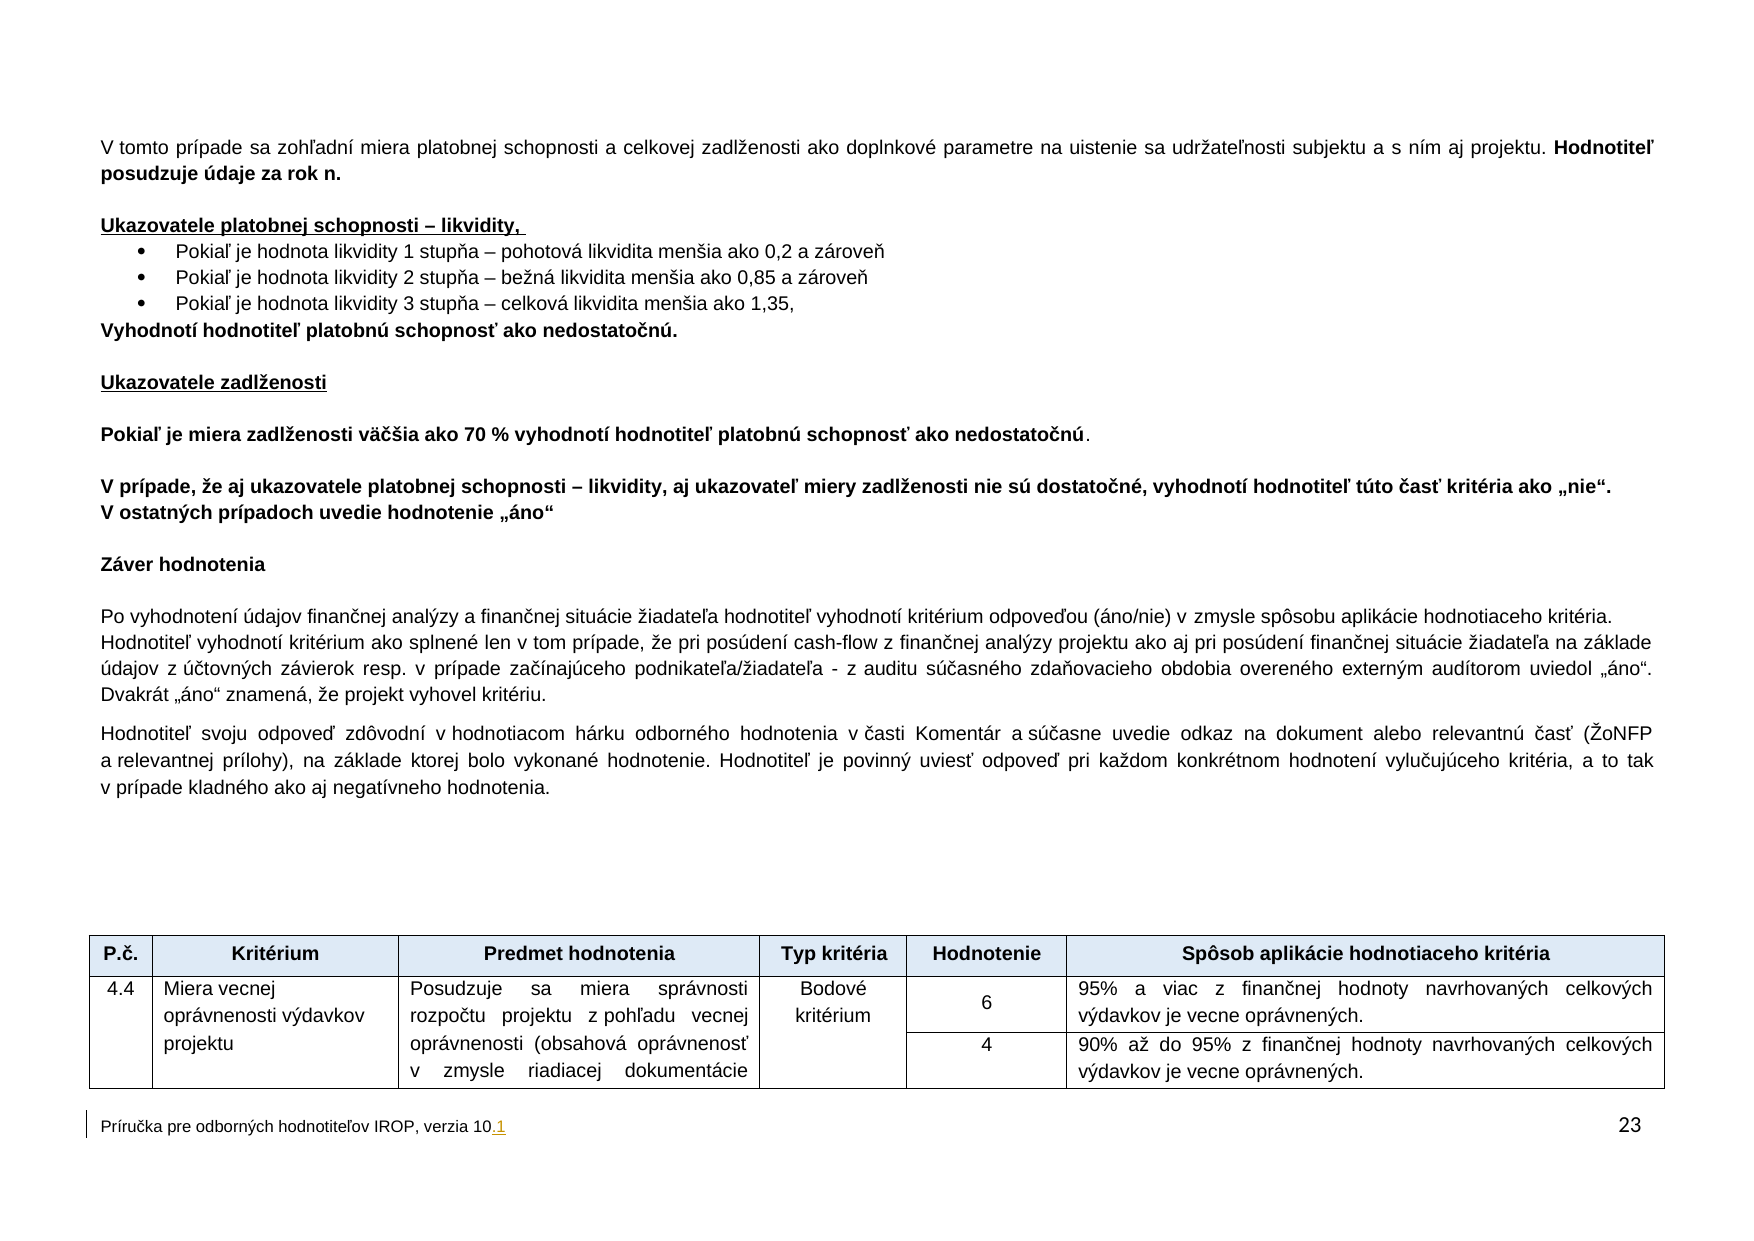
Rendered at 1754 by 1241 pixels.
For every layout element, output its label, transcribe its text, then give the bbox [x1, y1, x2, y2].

table_header Typ kritéria [760, 936, 906, 976]
text V tomto prípade sa zohľadní miera platobnej schopnosti a celkovej zadlženosti ako doplnkové parametre na uistenie sa udržateľnosti subjektu a s ním aj projektu. Hodnotiteľ posudzuje údaje za rok n. [100, 136, 1654, 184]
list Pokiaľ je hodnota likvidity 2 stupňa – bežná likvidita menšia ako 0,85 a zároveň [138, 266, 1654, 289]
table_header Kritérium [153, 936, 398, 976]
table_cell Miera vecnej oprávnenosti výdavkov projektu [153, 977, 398, 1088]
text Záver hodnotenia [100, 553, 1653, 576]
table_cell 90% až do 95% z finančnej hodnoty navrhovaných celkových výdavkov je vecne oprávnených. [1067, 1033, 1664, 1088]
text V ostatných prípadoch uvedie hodnotenie „áno“ [100, 501, 1653, 523]
table_cell 95% a viac z finančnej hodnoty navrhovaných celkových výdavkov je vecne oprávnených. [1067, 977, 1664, 1032]
text Ukazovatele zadlženosti [100, 371, 1654, 393]
text Po vyhodnotení údajov finančnej analýzy a finančnej situácie žiadateľa hodnotiteľ vyhodnotí kritérium odpoveďou (áno/nie) v zmysle spôsobu aplikácie hodnotiaceho kritéria. [100, 605, 1654, 628]
table_header Hodnotenie [907, 936, 1066, 976]
table_cell 4 [907, 1033, 1066, 1088]
text Ukazovatele platobnej schopnosti – likvidity, [100, 214, 1654, 237]
table_cell Bodové kritérium [760, 977, 906, 1088]
table_cell Posudzuje sa miera správnosti rozpočtu projektu z pohľadu vecnej oprávnenosti (obsahová oprávnenosť v zmysle riadiacej dokumentácie IROP, hospodárnosť, efektívnosť, účelnosť a účinnosť). [399, 977, 759, 1088]
table_header Predmet hodnotenia [399, 936, 759, 976]
text Pokiaľ je miera zadlženosti väčšia ako 70 % vyhodnotí hodnotiteľ platobnú schopnosť ako nedostatočnú. [100, 423, 1654, 445]
table_cell 4.4 [90, 977, 152, 1088]
table_header Spôsob aplikácie hodnotiaceho kritéria [1067, 936, 1664, 976]
table_cell 6 [907, 977, 1066, 1032]
list Pokiaľ je hodnota likvidity 3 stupňa – celková likvidita menšia ako 1,35, [138, 292, 1654, 315]
text V prípade, že aj ukazovatele platobnej schopnosti – likvidity, aj ukazovateľ miery zadlženosti nie sú dostatočné, vyhodnotí hodnotiteľ túto časť kritéria ako „nie“. [100, 475, 1653, 497]
text Hodnotiteľ vyhodnotí kritérium ako splnené len v tom prípade, že pri posúdení cash-flow z finančnej analýzy projektu ako aj pri posúdení finančnej situácie žiadateľa na základe údajov z účtovných závierok resp. v prípade začínajúceho podnikateľa/žiadateľa - z auditu súčasného zdaňovacieho obdobia overeného externým audítorom uviedol „áno“. Dvakrát „áno“ znamená, že projekt vyhovel kritériu. [100, 631, 1654, 706]
list Pokiaľ je hodnota likvidity 1 stupňa – pohotová likvidita menšia ako 0,2 a zároveň [138, 240, 1654, 263]
table_header P.č. [90, 936, 152, 976]
text Hodnotiteľ svoju odpoveď zdôvodní v hodnotiacom hárku odborného hodnotenia v časti Komentár a súčasne uvedie odkaz na dokument alebo relevantnú časť (ŽoNFP a relevantnej prílohy), na základe ktorej bolo vykonané hodnotenie. Hodnotiteľ je povinný uviesť odpoveď pri každom konkrétnom hodnotení vylučujúceho kritéria, a to tak v prípade kladného ako aj negatívneho hodnotenia. [100, 722, 1653, 799]
text Vyhodnotí hodnotiteľ platobnú schopnosť ako nedostatočnú. [100, 318, 1654, 341]
